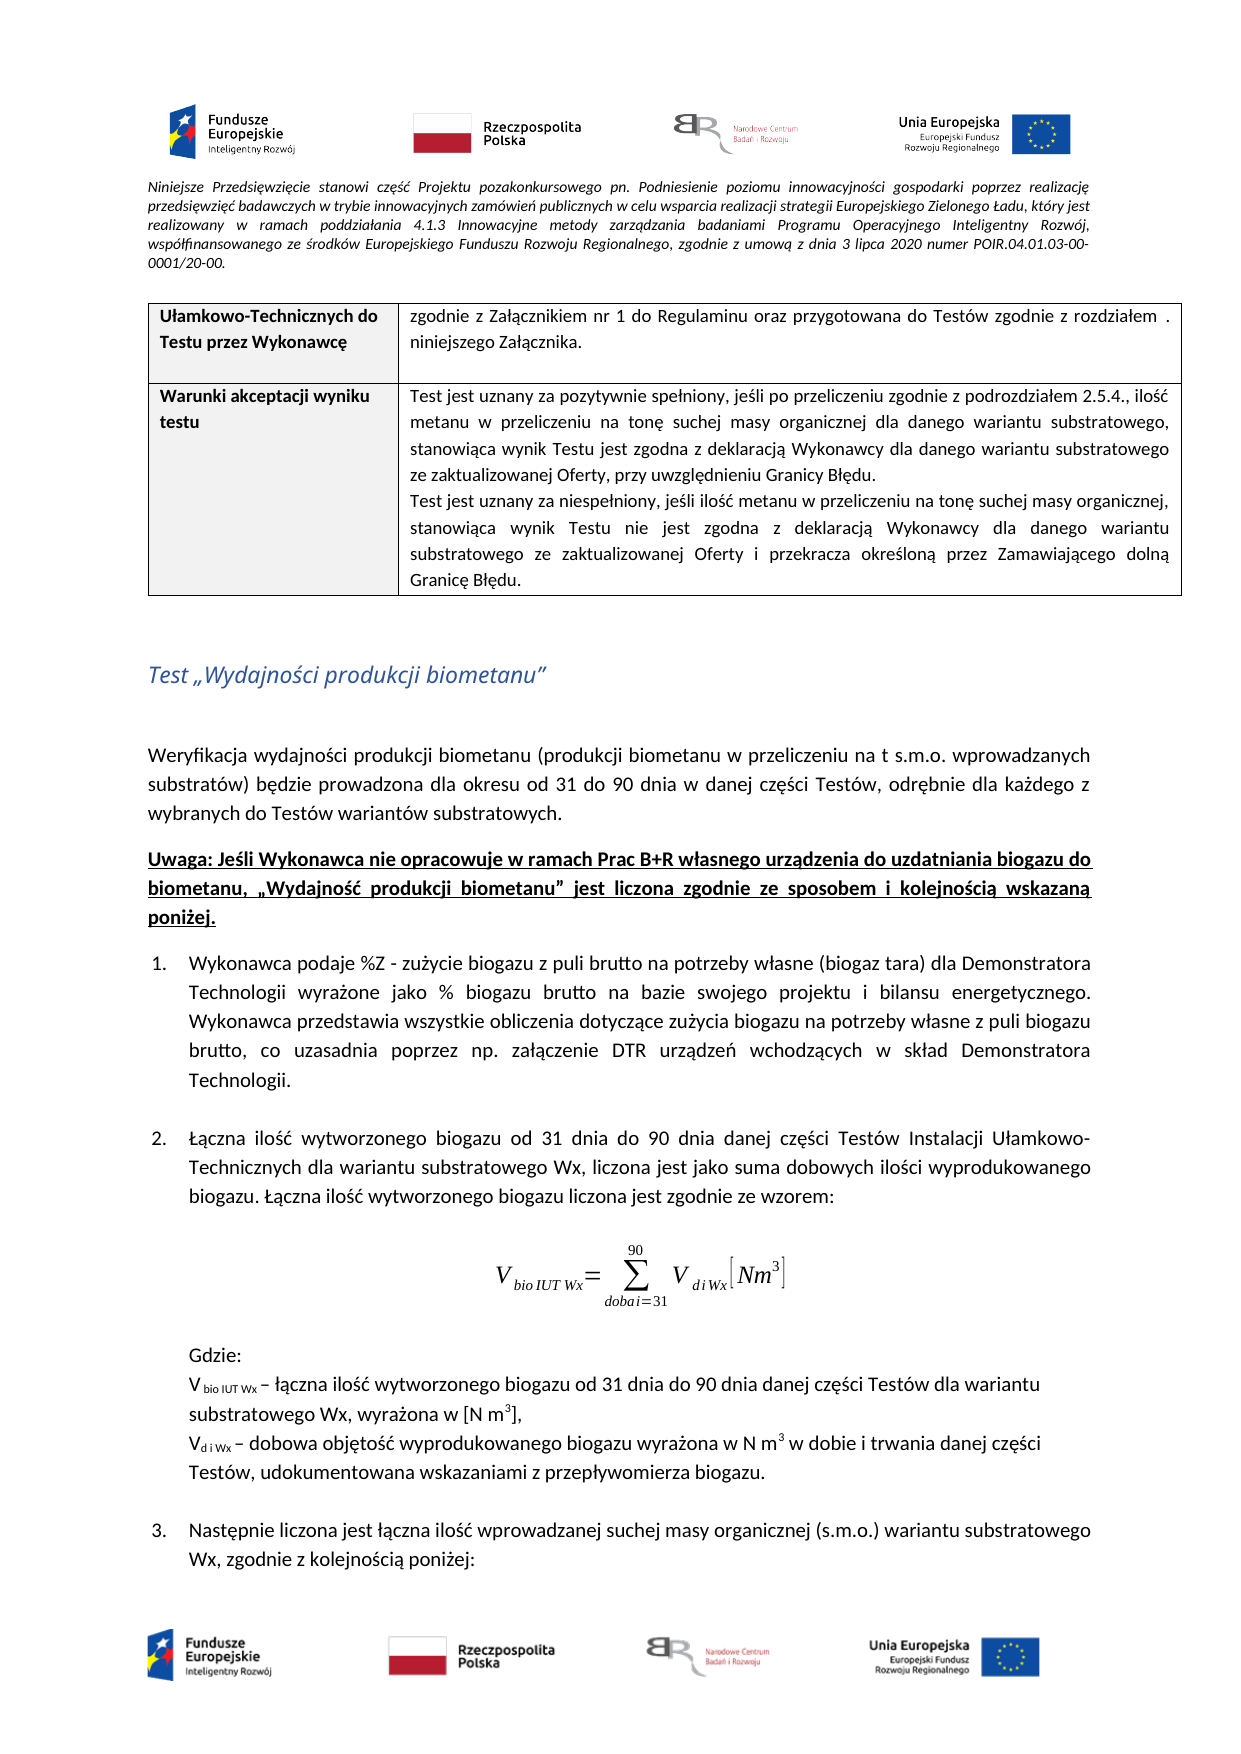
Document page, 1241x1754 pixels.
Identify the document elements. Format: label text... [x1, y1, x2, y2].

text Uwaga: Jeśli Wykonawca nie opracowuje w ramach Prac B+R własnego urządzenia do uzdatniania biogazu do biometanu, „Wydajność produkcji biometanu” jest liczona zgodnie ze sposobem i kolejnością wskazaną poniżej. [148, 898, 1092, 930]
text V bio IUT Wx – łączna ilość wytworzonego biogazu od 31 dnia do 90 dnia danej części Testów dla wariantu substratowego Wx, wyrażona w [N m3], [189, 1372, 1092, 1426]
list Łączna ilość wytworzonego biogazu od 31 dnia do 90 dnia danej części Testów Instalacji Ułamkowo-Technicznych dla wariantu substratowego Wx, liczona jest jako suma dobowych ilości wyprodukowanego biogazu. Łączna ilość wytworzonego biogazu liczona jest zgodnie ze wzorem: [151, 1125, 1092, 1209]
text Test „Wydajności produkcji biometanu” [148, 659, 1092, 690]
text Weryfikacja wydajności produkcji biometanu (produkcji biometanu w przeliczeniu na t s.m.o. wprowadzanych substratów) będzie prowadzona dla okresu od 31 do 90 dnia w danej części Testów, odrębnie dla każdego z wybranych do Testów wariantów substratowych. [148, 742, 1092, 826]
list Wykonawca podaje %Z - zużycie biogazu z puli brutto na potrzeby własne (biogaz tara) dla Demonstratora Technologii wyrażone jako % biogazu brutto na bazie swojego projektu i bilansu energetycznego. Wykonawca przedstawia wszystkie obliczenia dotyczące zużycia biogazu na potrzeby własne z puli biogazu brutto, co uzasadnia poprzez np. załączenie DTR urządzeń wchodzących w skład Demonstratora Technologii. [151, 950, 1092, 1092]
text Uwaga: Jeśli Wykonawca nie opracowuje w ramach Prac B+R własnego urządzenia do uzdatniania biogazu do biometanu, „Wydajność produkcji biometanu” jest liczona zgodnie ze sposobem i kolejnością wskazaną poniżej. [148, 846, 1092, 868]
text Vd i Wx – dobowa objętość wyprodukowanego biogazu wyrażona w N m3 w dobie i trwania danej części Testów, udokumentowana wskazaniami z przepływomierza biogazu. [189, 1430, 1092, 1484]
list Następnie liczona jest łączna ilość wprowadzanej suchej masy organicznej (s.m.o.) wariantu substratowego Wx, zgodnie z kolejnością poniżej: [151, 1517, 1092, 1572]
text Uwaga: Jeśli Wykonawca nie opracowuje w ramach Prac B+R własnego urządzenia do uzdatniania biogazu do biometanu, „Wydajność produkcji biometanu” jest liczona zgodnie ze sposobem i kolejnością wskazaną poniżej. [148, 869, 1092, 897]
picture [169, 104, 1071, 159]
table_cell Warunki akceptacji wyniku testu [149, 384, 398, 595]
picture [147, 1629, 1040, 1681]
text Gdzie: [189, 1342, 1092, 1368]
table_cell Test jest uznany za pozytywnie spełniony, jeśli po przeliczeniu zgodnie z podrozdziałem 2.5.4., ilość metanu w przeliczeniu na tonę suchej masy organicznej dla danego wariantu substratowego, stanowiąca wynik Testu jest zgodna z deklaracją Wykonawcy dla danego wariantu substratowego ze zaktualizowanej Oferty, przy uwzględnieniu Granicy Błędu. Test jest uznany za niespełniony, jeśli ilość metanu w przeliczeniu na tonę suchej masy organicznej, stanowiąca wynik Testu nie jest zgodna z deklaracją Wykonawcy dla danego wariantu substratowego ze zaktualizowanej Oferty i przekracza określoną przez Zamawiającego dolną Granicę Błędu. [399, 384, 1181, 595]
table_cell Przygotowanie Instalacji Ułamkowo-Technicznych do Testu przez Wykonawcę [149, 304, 398, 383]
